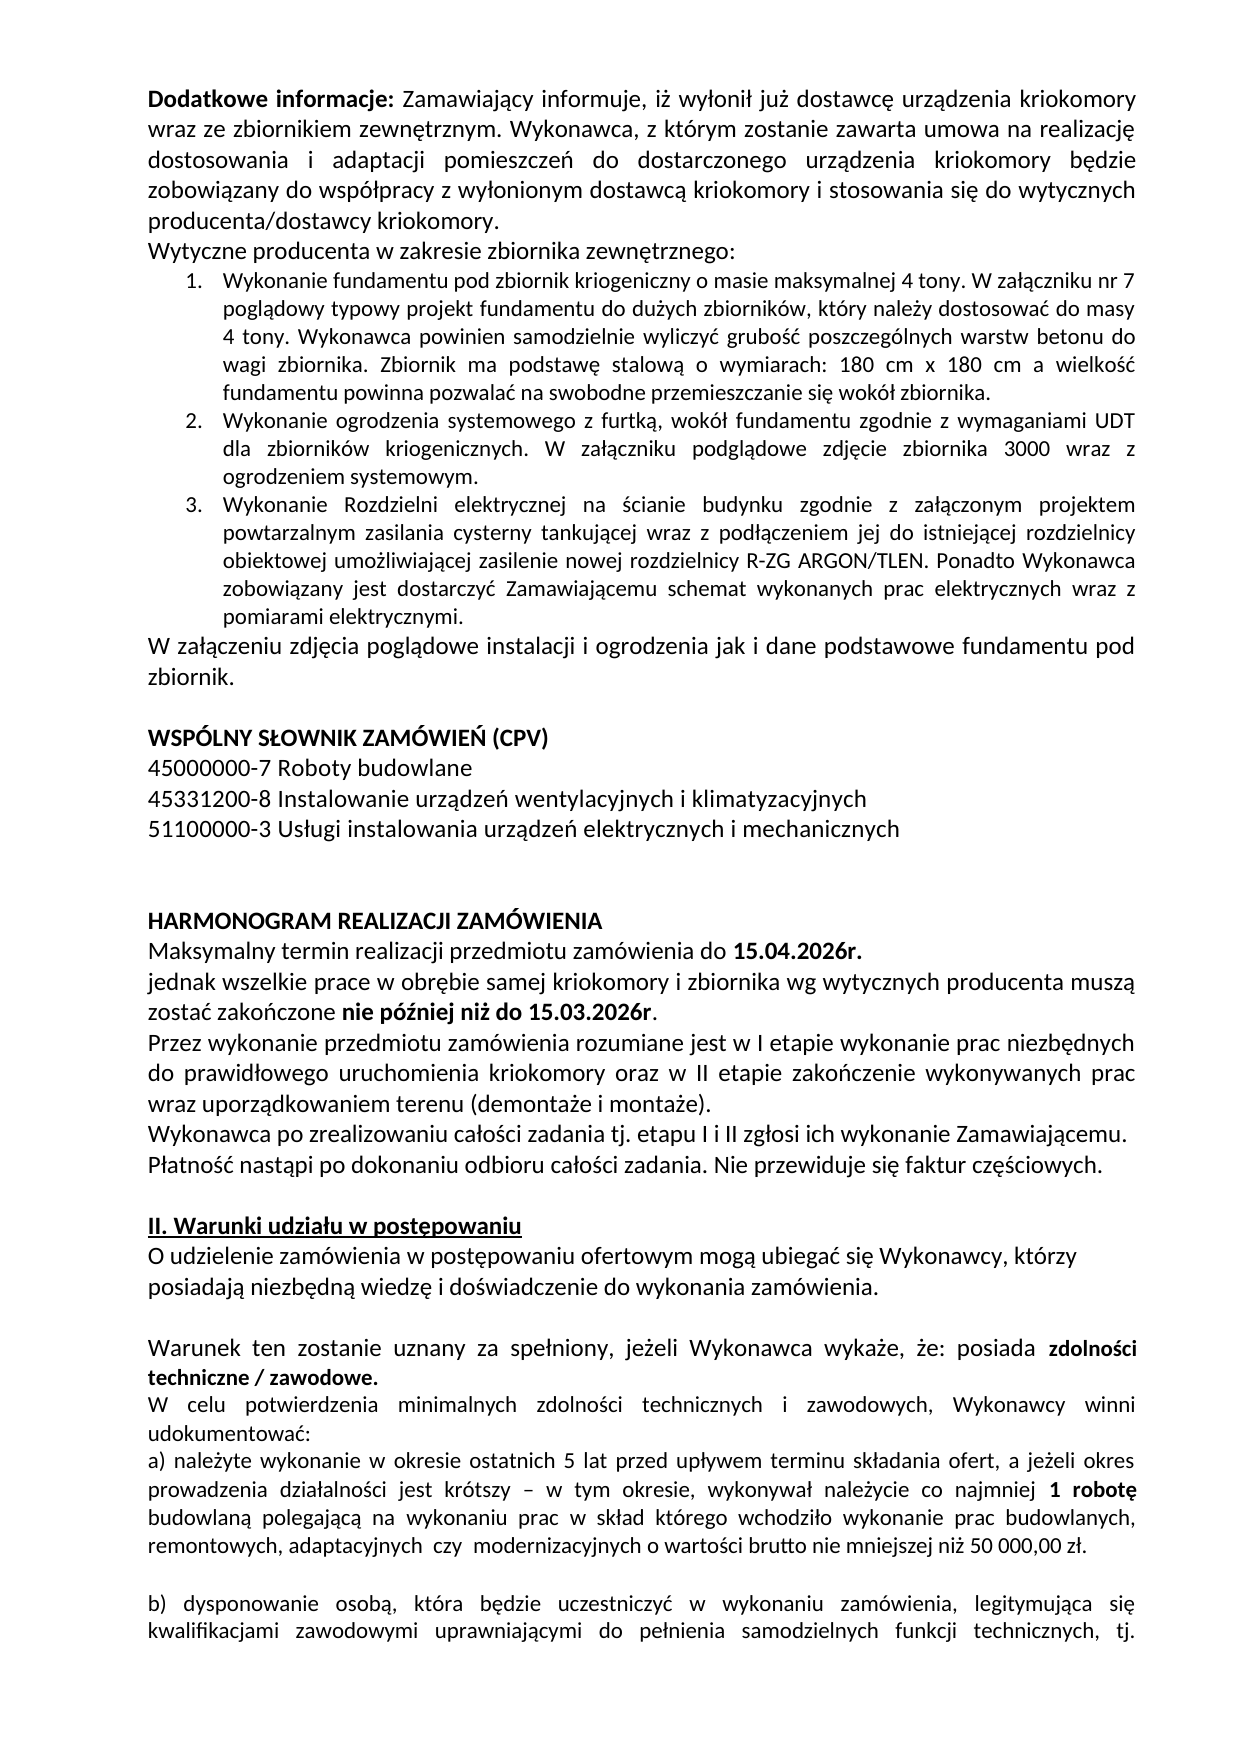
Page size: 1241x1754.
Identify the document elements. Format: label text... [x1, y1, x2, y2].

text jednak wszelkie prace w obrębie samej kriokomory i zbiornika wg wytycznych producenta muszą zostać zakończone nie później niż do 15.03.2026r. [148, 966, 1137, 1027]
text Wykonawca po zrealizowaniu całości zadania tj. etapu I i II zgłosi ich wykonanie Zamawiającemu. [148, 1118, 1137, 1149]
list Wykonanie Rozdzielni elektrycznej na ścianie budynku zgodnie z załączonym projektem powtarzalnym zasilania cysterny tankującej wraz z podłączeniem jej do istniejącej rozdzielnicy obiektowej umożliwiającej zasilenie nowej rozdzielnicy R-ZG ARGON/TLEN. Ponadto Wykonawca zobowiązany jest dostarczyć Zamawiającemu schemat wykonanych prac elektrycznych wraz z pomiarami elektrycznymi. [185, 490, 1137, 630]
list Wykonanie fundamentu pod zbiornik kriogeniczny o masie maksymalnej 4 tony. W załączniku nr 7 poglądowy typowy projekt fundamentu do dużych zbiorników, który należy dostosować do masy 4 tony. Wykonawca powinien samodzielnie wyliczyć grubość poszczególnych warstw betonu do wagi zbiornika. Zbiornik ma podstawę stalową o wymiarach: 180 cm x 180 cm a wielkość fundamentu powinna pozwalać na swobodne przemieszczanie się wokół zbiornika. [185, 266, 1137, 406]
text Wytyczne producenta w zakresie zbiornika zewnętrznego: [148, 235, 1137, 266]
text a) należyte wykonanie w okresie ostatnich 5 lat przed upływem terminu składania ofert, a jeżeli okres prowadzenia działalności jest krótszy – w tym okresie, wykonywał należycie co najmniej 1 robotę budowlaną polegającą na wykonaniu prac w skład którego wchodziło wykonanie prac budowlanych, remontowych, adaptacyjnych czy modernizacyjnych o wartości brutto nie mniejszej niż 50 000,00 zł. [148, 1447, 1137, 1559]
text Maksymalny termin realizacji przedmiotu zamówienia do 15.04.2026r. [148, 935, 1137, 966]
text W celu potwierdzenia minimalnych zdolności technicznych i zawodowych, Wykonawcy winni udokumentować: [148, 1391, 1137, 1447]
text W załączeniu zdjęcia poglądowe instalacji i ogrodzenia jak i dane podstawowe fundamentu pod zbiornik. [148, 630, 1137, 691]
list Wykonanie ogrodzenia systemowego z furtką, wokół fundamentu zgodnie z wymaganiami UDT dla zbiorników kriogenicznych. W załączniku podglądowe zdjęcie zbiornika 3000 wraz z ogrodzeniem systemowym. [185, 406, 1137, 490]
text Przez wykonanie przedmiotu zamówienia rozumiane jest w I etapie wykonanie prac niezbędnych do prawidłowego uruchomienia kriokomory oraz w II etapie zakończenie wykonywanych prac wraz uporządkowaniem terenu (demontaże i montaże). [148, 1027, 1137, 1118]
text Dodatkowe informacje: Zamawiający informuje, iż wyłonił już dostawcę urządzenia kriokomory wraz ze zbiornikiem zewnętrznym. Wykonawca, z którym zostanie zawarta umowa na realizację dostosowania i adaptacji pomieszczeń do dostarczonego urządzenia kriokomory będzie zobowiązany do współpracy z wyłonionym dostawcą kriokomory i stosowania się do wytycznych producenta/dostawcy kriokomory. [148, 83, 1137, 235]
text WSPÓLNY SŁOWNIK ZAMÓWIEŃ (CPV) [148, 722, 1137, 752]
text 45000000-7 Roboty budowlane [148, 752, 1137, 783]
text 45331200-8 Instalowanie urządzeń wentylacyjnych i klimatyzacyjnych [148, 783, 1137, 813]
text 51100000-3 Usługi instalowania urządzeń elektrycznych i mechanicznych [148, 813, 1137, 844]
text II. Warunki udziału w postępowaniu [148, 1210, 1137, 1241]
text Płatność nastąpi po dokonaniu odbioru całości zadania. Nie przewiduje się faktur częściowych. [148, 1149, 1137, 1179]
text O udzielenie zamówienia w postępowaniu ofertowym mogą ubiegać się Wykonawcy, którzy posiadają niezbędną wiedzę i doświadczenie do wykonania zamówienia. [148, 1241, 1137, 1302]
text Warunek ten zostanie uznany za spełniony, jeżeli Wykonawca wykaże, że: posiada zdolności techniczne / zawodowe. [148, 1332, 1137, 1391]
text HARMONOGRAM REALIZACJI ZAMÓWIENIA [148, 905, 1137, 935]
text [148, 1589, 1137, 1645]
